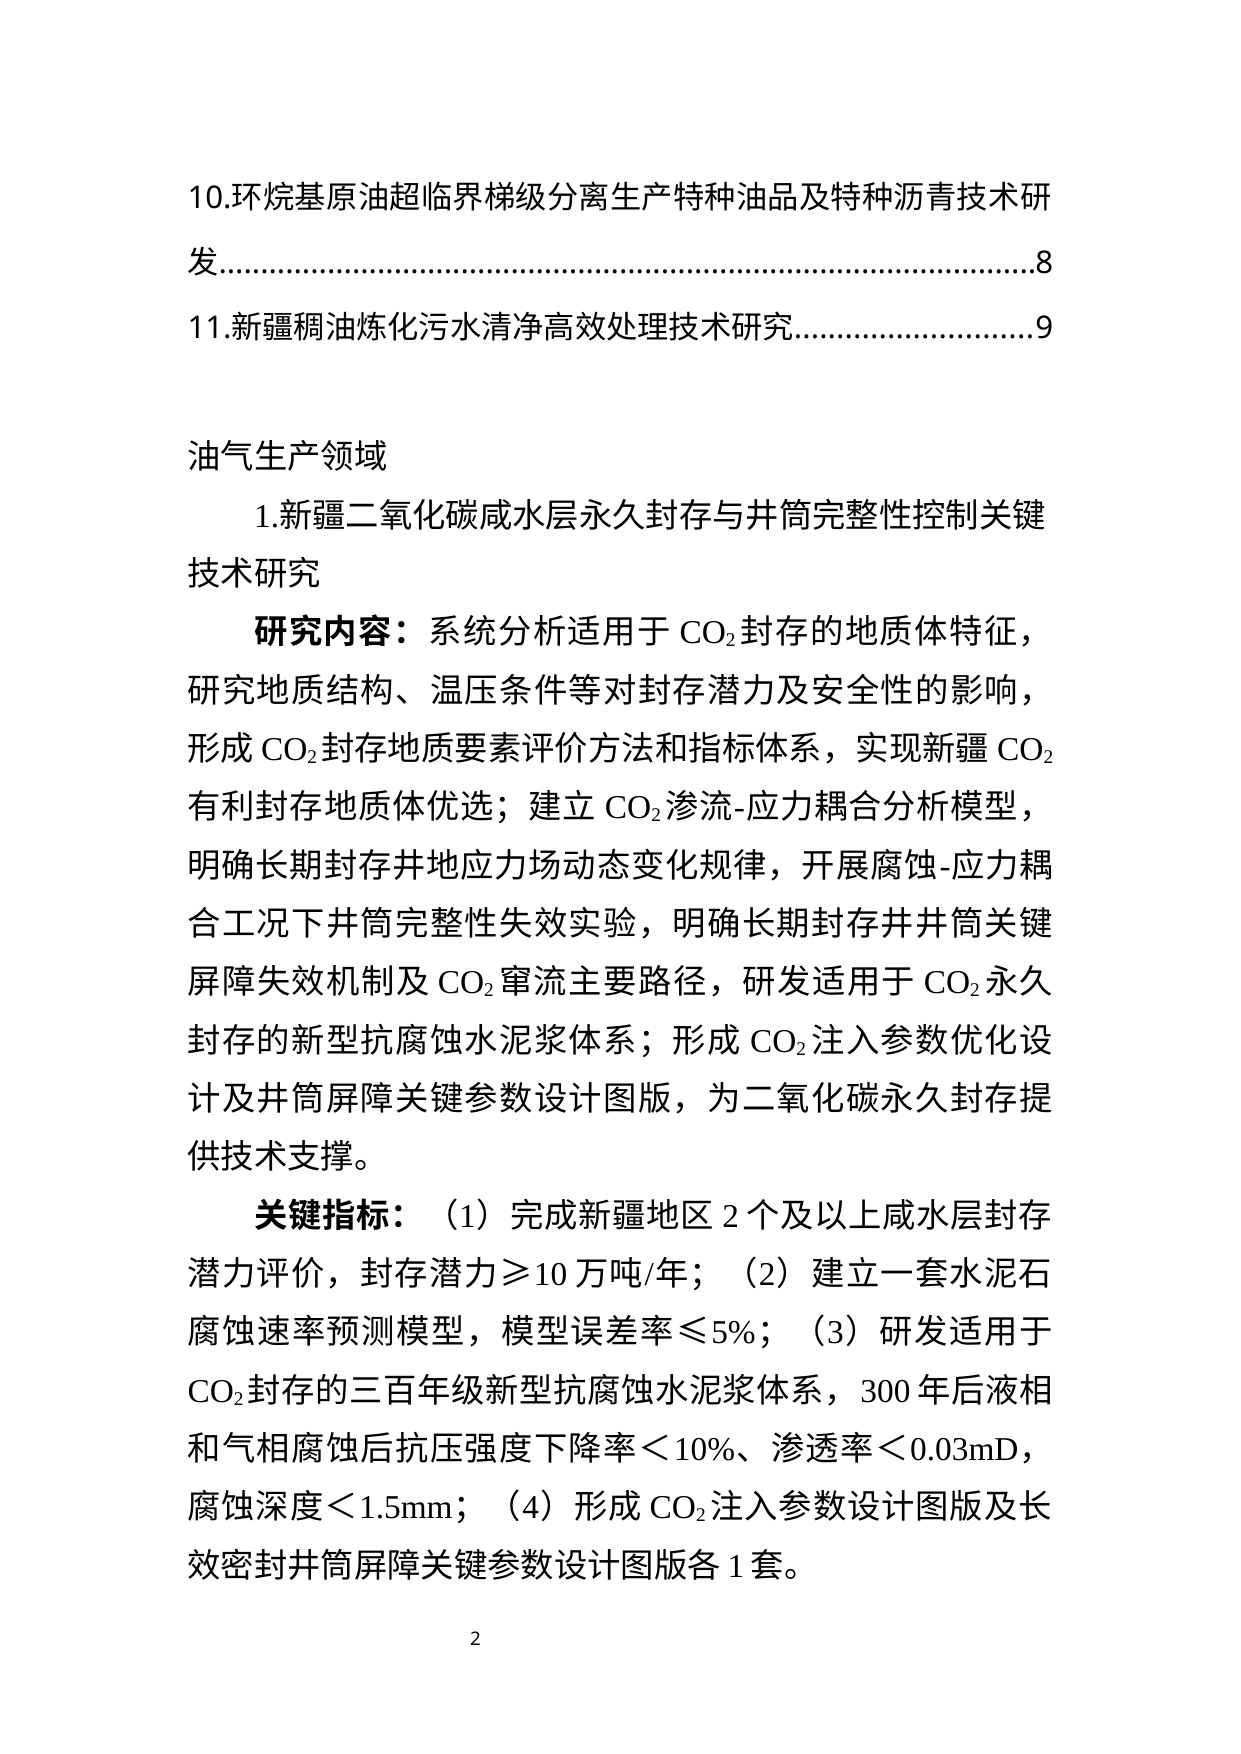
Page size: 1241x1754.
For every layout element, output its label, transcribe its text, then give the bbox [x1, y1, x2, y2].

text 研究内容：系统分析适用于CO2封存的地质体特征，研究地质结构、温压条件等对封存潜力及安全性的影响，形成CO2封存地质要素评价方法和指标体系，实现新疆CO2有利封存地质体优选；建立CO2渗流-应力耦合分析模型，明确长期封存井地应力场动态变化规律，开展腐蚀-应力耦合工况下井筒完整性失效实验，明确长期封存井井筒关键屏障失效机制及CO2窜流主要路径，研发适用于CO2永久封存的新型抗腐蚀水泥浆体系；形成CO2注入参数优化设计及井筒屏障关键参数设计图版，为二氧化碳永久封存提供技术支撑。 [187, 597, 1053, 1180]
text 关键指标：（1）完成新疆地区2个及以上咸水层封存潜力评价，封存潜力≥10万吨/年；（2）建立一套水泥石腐蚀速率预测模型，模型误差率≤5%；（3）研发适用于CO2封存的三百年级新型抗腐蚀水泥浆体系，300年后液相和气相腐蚀后抗压强度下降率＜10%、渗透率＜0.03mD，腐蚀深度＜1.5mm；（4）形成CO2注入参数设计图版及长效密封井筒屏障关键参数设计图版各1套。 [187, 1180, 1053, 1589]
text 油气生产领域 [187, 422, 1053, 480]
text 1.新疆二氧化碳咸水层永久封存与井筒完整性控制关键技术研究 [187, 480, 1053, 597]
